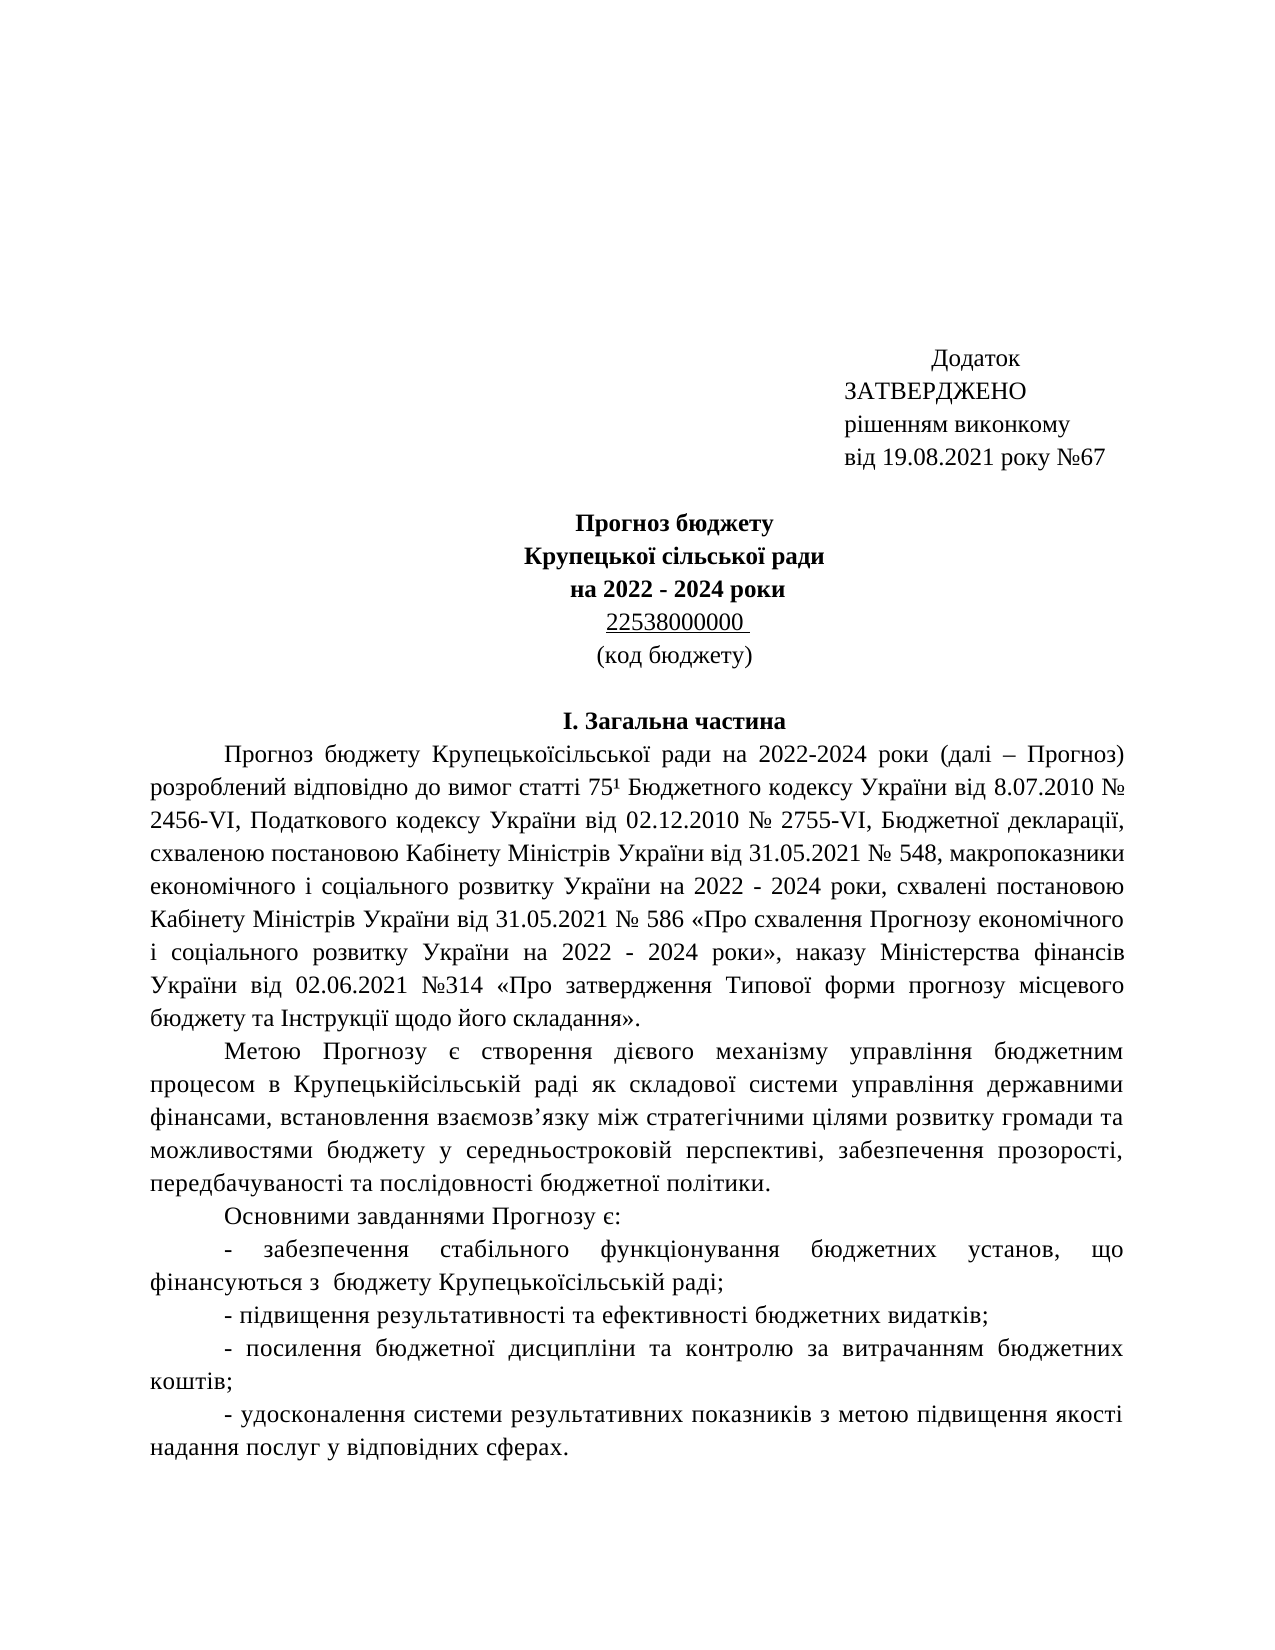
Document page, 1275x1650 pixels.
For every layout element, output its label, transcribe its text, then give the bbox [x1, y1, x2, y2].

text - підвищення результативності та ефективності бюджетних видатків; [150, 1300, 1125, 1329]
text 22538000000 [150, 607, 1125, 636]
text - посилення бюджетної дисципліни та контролю за витрачанням бюджетних коштів; [150, 1333, 1125, 1395]
text від 19.08.2021 року №67 [150, 442, 1125, 471]
text Прогноз бюджету [150, 508, 1125, 537]
text на 2022 - 2024 роки [150, 574, 1125, 603]
text Прогноз бюджету Крупецькоїсільської ради на 2022-2024 роки (далі – Прогноз) розроблений відповідно до вимог статті 75¹ Бюджетного кодексу України від 8.07.2010 № 2456-VI, Податкового кодексу України від 02.12.2010 № 2755-VI, Бюджетної декларації, схваленою постановою Кабінету Міністрів України від 31.05.2021 № 548, макропоказники економічного і соціального розвитку України на 2022 - 2024 роки, схвалені постановою Кабінету Міністрів України від 31.05.2021 № 586 «Про схвалення Прогнозу економічного і соціального розвитку України на 2022 - 2024 роки», наказу Міністерства фінансів України від 02.06.2021 №314 «Про затвердження Типової форми прогнозу місцевого бюджету та Інструкції щодо його складання». [150, 739, 1125, 970]
text Основними завданнями Прогнозу є: [150, 1201, 1125, 1230]
text Метою Прогнозу є створення дієвого механізму управління бюджетним процесом в Крупецькійсільській раді як складової системи управління державними фінансами, встановлення взаємозв’язку між стратегічними цілями розвитку громади та можливостями бюджету у середньостроковій перспективі, забезпечення прозорості, передбачуваності та послідовності бюджетної політики. [150, 1036, 1125, 1197]
text Крупецької сільської ради [150, 541, 1125, 569]
text рішенням виконкому [150, 409, 1125, 437]
text ЗАТВЕРДЖЕНО [150, 376, 1125, 404]
text - забезпечення стабільного функціонування бюджетних установ, що фінансуються з бюджету Крупецькоїсільській раді; [150, 1234, 1125, 1296]
text Додаток [150, 343, 1125, 371]
text - удосконалення системи результативних показників з метою підвищення якості надання послуг у відповідних сферах. [150, 1399, 1125, 1461]
text І. Загальна частина [150, 706, 1125, 735]
text (код бюджету) [150, 640, 1125, 669]
